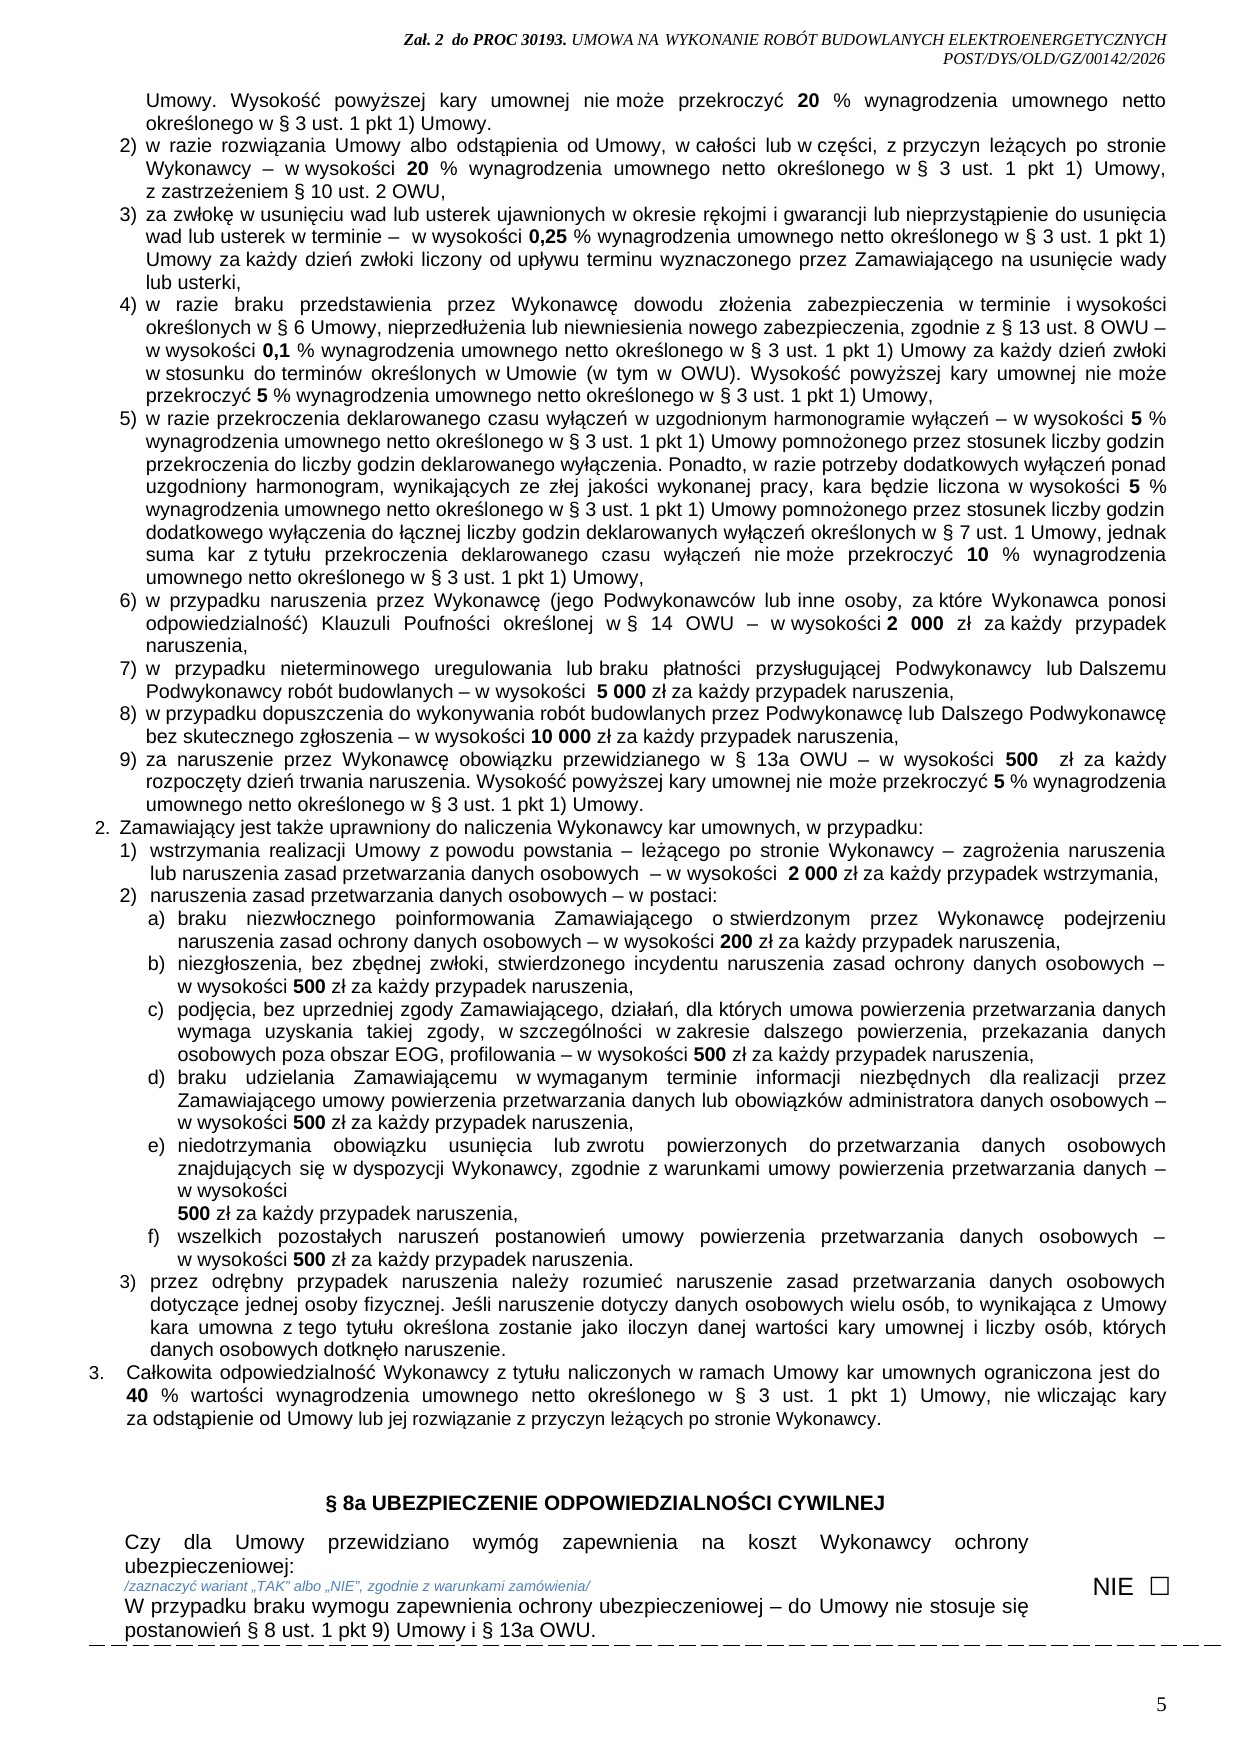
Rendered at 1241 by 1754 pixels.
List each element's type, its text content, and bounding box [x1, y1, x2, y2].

list przez odrębny przypadek naruszenia należy rozumieć naruszenie zasad przetwarzania danych osobowych dotyczące jednej osoby fizycznej. Jeśli naruszenie dotyczy danych osobowych wielu osób, to wynikająca z Umowy kara umowna z tego tytułu określona zostanie jako iloczyn danej wartości kary umownej i liczby osób, których danych osobowych dotknęło naruszenie. [119, 1270, 1167, 1361]
list niezgłoszenia, bez zbędnej zwłoki, stwierdzonego incydentu naruszenia zasad ochrony danych osobowych – w wysokości 500 zł za każdy przypadek naruszenia, [148, 952, 1167, 998]
list niedotrzymania obowiązku usunięcia lub zwrotu powierzonych do przetwarzania danych osobowych znajdujących się w dyspozycji Wykonawcy, zgodnie z warunkami umowy powierzenia przetwarzania danych – w wysokości 500 zł za każdy przypadek naruszenia, [148, 1134, 1167, 1225]
list wszelkich pozostałych naruszeń postanowień umowy powierzenia przetwarzania danych osobowych – w wysokości 500 zł za każdy przypadek naruszenia. [148, 1225, 1167, 1270]
list braku niezwłocznego poinformowania Zamawiającego o stwierdzonym przez Wykonawcę podejrzeniu naruszenia zasad ochrony danych osobowych – w wysokości 200 zł za każdy przypadek naruszenia, [148, 907, 1167, 952]
list w razie rozwiązania Umowy albo odstąpienia od Umowy, w całości lub w części, z przyczyn leżących po stronie Wykonawcy – w wysokości 20 % wynagrodzenia umownego netto określonego w § 3 ust. 1 pkt 1) Umowy, z zastrzeżeniem § 10 ust. 2 OWU, [119, 134, 1167, 202]
list w przypadku dopuszczenia do wykonywania robót budowlanych przez Podwykonawcę lub Dalszego Podwykonawcę bez skutecznego zgłoszenia – w wysokości 10 000 zł za każdy przypadek naruszenia, [119, 702, 1167, 748]
list za naruszenie przez Wykonawcę obowiązku przewidzianego w § 13a OWU – w wysokości 500 zł za każdy rozpoczęty dzień trwania naruszenia. Wysokość powyższej kary umownej nie może przekroczyć 5 % wynagrodzenia umownego netto określonego w § 3 ust. 1 pkt 1) Umowy. [119, 748, 1167, 816]
list podjęcia, bez uprzedniej zgody Zamawiającego, działań, dla których umowa powierzenia przetwarzania danych wymaga uzyskania takiej zgody, w szczególności w zakresie dalszego powierzenia, przekazania danych osobowych poza obszar EOG, profilowania – w wysokości 500 zł za każdy przypadek naruszenia, [148, 998, 1167, 1066]
list wstrzymania realizacji Umowy z powodu powstania – leżącego po stronie Wykonawcy – zagrożenia naruszenia lub naruszenia zasad przetwarzania danych osobowych – w wysokości 2 000 zł za każdy przypadek wstrzymania, [119, 839, 1167, 884]
list Zamawiający jest także uprawniony do naliczenia Wykonawcy kar umownych, w przypadku: [94, 816, 1167, 839]
text Całkowita odpowiedzialność Wykonawcy z tytułu naliczonych w ramach Umowy kar umownych ograniczona jest do 40 % wartości wynagrodzenia umownego netto określonego w § 3 ust. 1 pkt 1) Umowy, nie wliczając kary za odstąpienie od Umowy lub jej rozwiązanie z przyczyn leżących po stronie Wykonawcy. [89, 1361, 1167, 1429]
list naruszenia zasad przetwarzania danych osobowych – w postaci: [119, 884, 1167, 907]
list braku udzielania Zamawiającemu w wymaganym terminie informacji niezbędnych dla realizacji przez Zamawiającego umowy powierzenia przetwarzania danych lub obowiązków administratora danych osobowych – w wysokości 500 zł za każdy przypadek naruszenia, [148, 1066, 1167, 1134]
list w razie przekroczenia deklarowanego czasu wyłączeń w uzgodnionym harmonogramie wyłączeń – w wysokości 5 % wynagrodzenia umownego netto określonego w § 3 ust. 1 pkt 1) Umowy pomnożonego przez stosunek liczby godzin przekroczenia do liczby godzin deklarowanego wyłączenia. Ponadto, w razie potrzeby dodatkowych wyłączeń ponad uzgodniony harmonogram, wynikających ze złej jakości wykonanej pracy, kara będzie liczona w wysokości 5 % wynagrodzenia umownego netto określonego w § 3 ust. 1 pkt 1) Umowy pomnożonego przez stosunek liczby godzin dodatkowego wyłączenia do łącznej liczby godzin deklarowanych wyłączeń określonych w § 7 ust. 1 Umowy, jednak suma kar z tytułu przekroczenia deklarowanego czasu wyłączeń nie może przekroczyć 10 % wynagrodzenia umownego netto określonego w § 3 ust. 1 pkt 1) Umowy, [119, 407, 1167, 589]
text § 8a UBEZPIECZENIE ODPOWIEDZIALNOŚCI CYWILNEJ [44, 1477, 1167, 1514]
table_header Czy dla Umowy przewidziano wymóg zapewnienia na koszt Wykonawcy ochrony ubezpieczeniowej: /zaznaczyć wariant „TAK” albo „NIE”, zgodnie z warunkami zamówienia/ W przypadku braku wymogu zapewnienia ochrony ubezpieczeniowej – do Umowy nie stosuje się postanowień § 8 ust. 1 pkt 9) Umowy i § 13a OWU. [89, 1527, 1063, 1645]
list w przypadku naruszenia przez Wykonawcę (jego Podwykonawców lub inne osoby, za które Wykonawca ponosi odpowiedzialność) Klauzuli Poufności określonej w § 14 OWU – w wysokości 2 000 zł za każdy przypadek naruszenia, [119, 589, 1167, 657]
list w przypadku nieterminowego uregulowania lub braku płatności przysługującej Podwykonawcy lub Dalszemu Podwykonawcy robót budowlanych – w wysokości 5 000 zł za każdy przypadek naruszenia, [119, 657, 1167, 702]
table_header NIE ☐ [1063, 1527, 1225, 1645]
list w razie braku przedstawienia przez Wykonawcę dowodu złożenia zabezpieczenia w terminie i wysokości określonych w § 6 Umowy, nieprzedłużenia lub niewniesienia nowego zabezpieczenia, zgodnie z § 13 ust. 8 OWU – w wysokości 0,1 % wynagrodzenia umownego netto określonego w § 3 ust. 1 pkt 1) Umowy za każdy dzień zwłoki w stosunku do terminów określonych w Umowie (w tym w OWU). Wysokość powyższej kary umownej nie może przekroczyć 5 % wynagrodzenia umownego netto określonego w § 3 ust. 1 pkt 1) Umowy, [119, 293, 1167, 407]
list za zwłokę w usunięciu wad lub usterek ujawnionych w okresie rękojmi i gwarancji lub nieprzystąpienie do usunięcia wad lub usterek w terminie – w wysokości 0,25 % wynagrodzenia umownego netto określonego w § 3 ust. 1 pkt 1) Umowy za każdy dzień zwłoki liczony od upływu terminu wyznaczonego przez Zamawiającego na usunięcie wady lub usterki, [119, 202, 1167, 293]
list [119, 89, 1167, 134]
